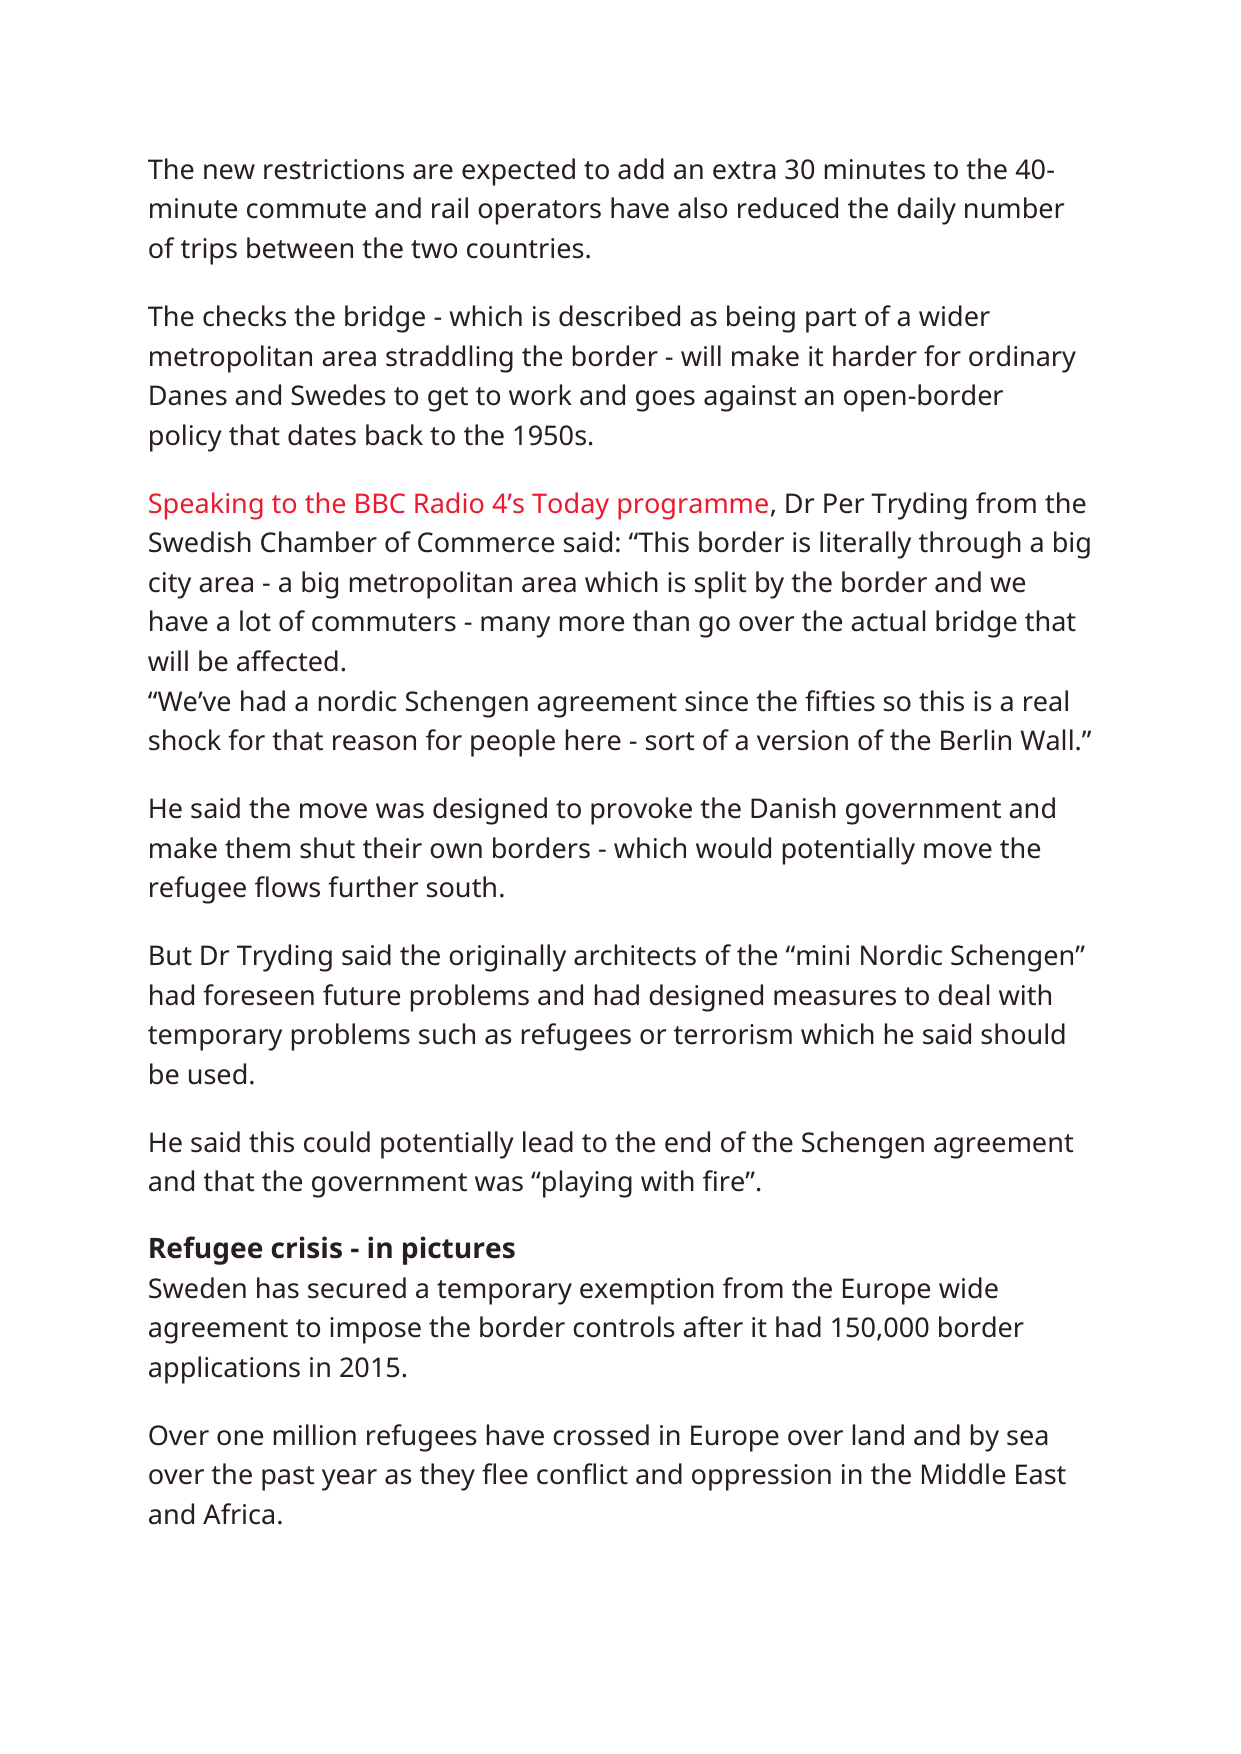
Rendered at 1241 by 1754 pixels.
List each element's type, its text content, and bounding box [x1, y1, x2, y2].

text The checks the bridge - which is described as being part of a wider metropolitan area straddling the border - will make it harder for ordinary Danes and Swedes to get to work and goes against an open-border policy that dates back to the 1950s. [148, 295, 1093, 453]
text Over one million refugees have crossed in Europe over land and by sea over the past year as they flee conflict and oppression in the Middle East and Africa. [148, 1413, 1093, 1532]
text The new restrictions are expected to add an extra 30 minutes to the 40-minute commute and rail operators have also reduced the daily number of trips between the two countries. [148, 148, 1093, 266]
text He said this could potentially lead to the end of the Schengen agreement and that the government was “playing with fire”. [148, 1121, 1093, 1200]
text But Dr Tryding said the originally architects of the “mini Nordic Schengen” had foreseen future problems and had designed measures to deal with temporary problems such as refugees or terrorism which he said should be used. [148, 934, 1093, 1092]
text Speaking to the BBC Radio 4’s Today programme, Dr Per Tryding from the Swedish Chamber of Commerce said: “This border is literally through a big city area - a big metropolitan area which is split by the border and we have a lot of commuters - many more than go over the actual bridge that will be affected. [148, 481, 1093, 679]
text Sweden has secured a temporary exemption from the Europe wide agreement to impose the border controls after it had 150,000 border applications in 2015. [148, 1266, 1093, 1385]
text He said the move was designed to provoke the Danish government and make them shut their own borders - which would potentially move the refugee flows further south. [148, 787, 1093, 906]
subtitle Refugee crisis - in pictures [148, 1228, 1093, 1266]
text “We’ve had a nordic Schengen agreement since the fifties so this is a real shock for that reason for people here - sort of a version of the Berlin Wall.” [148, 679, 1093, 758]
